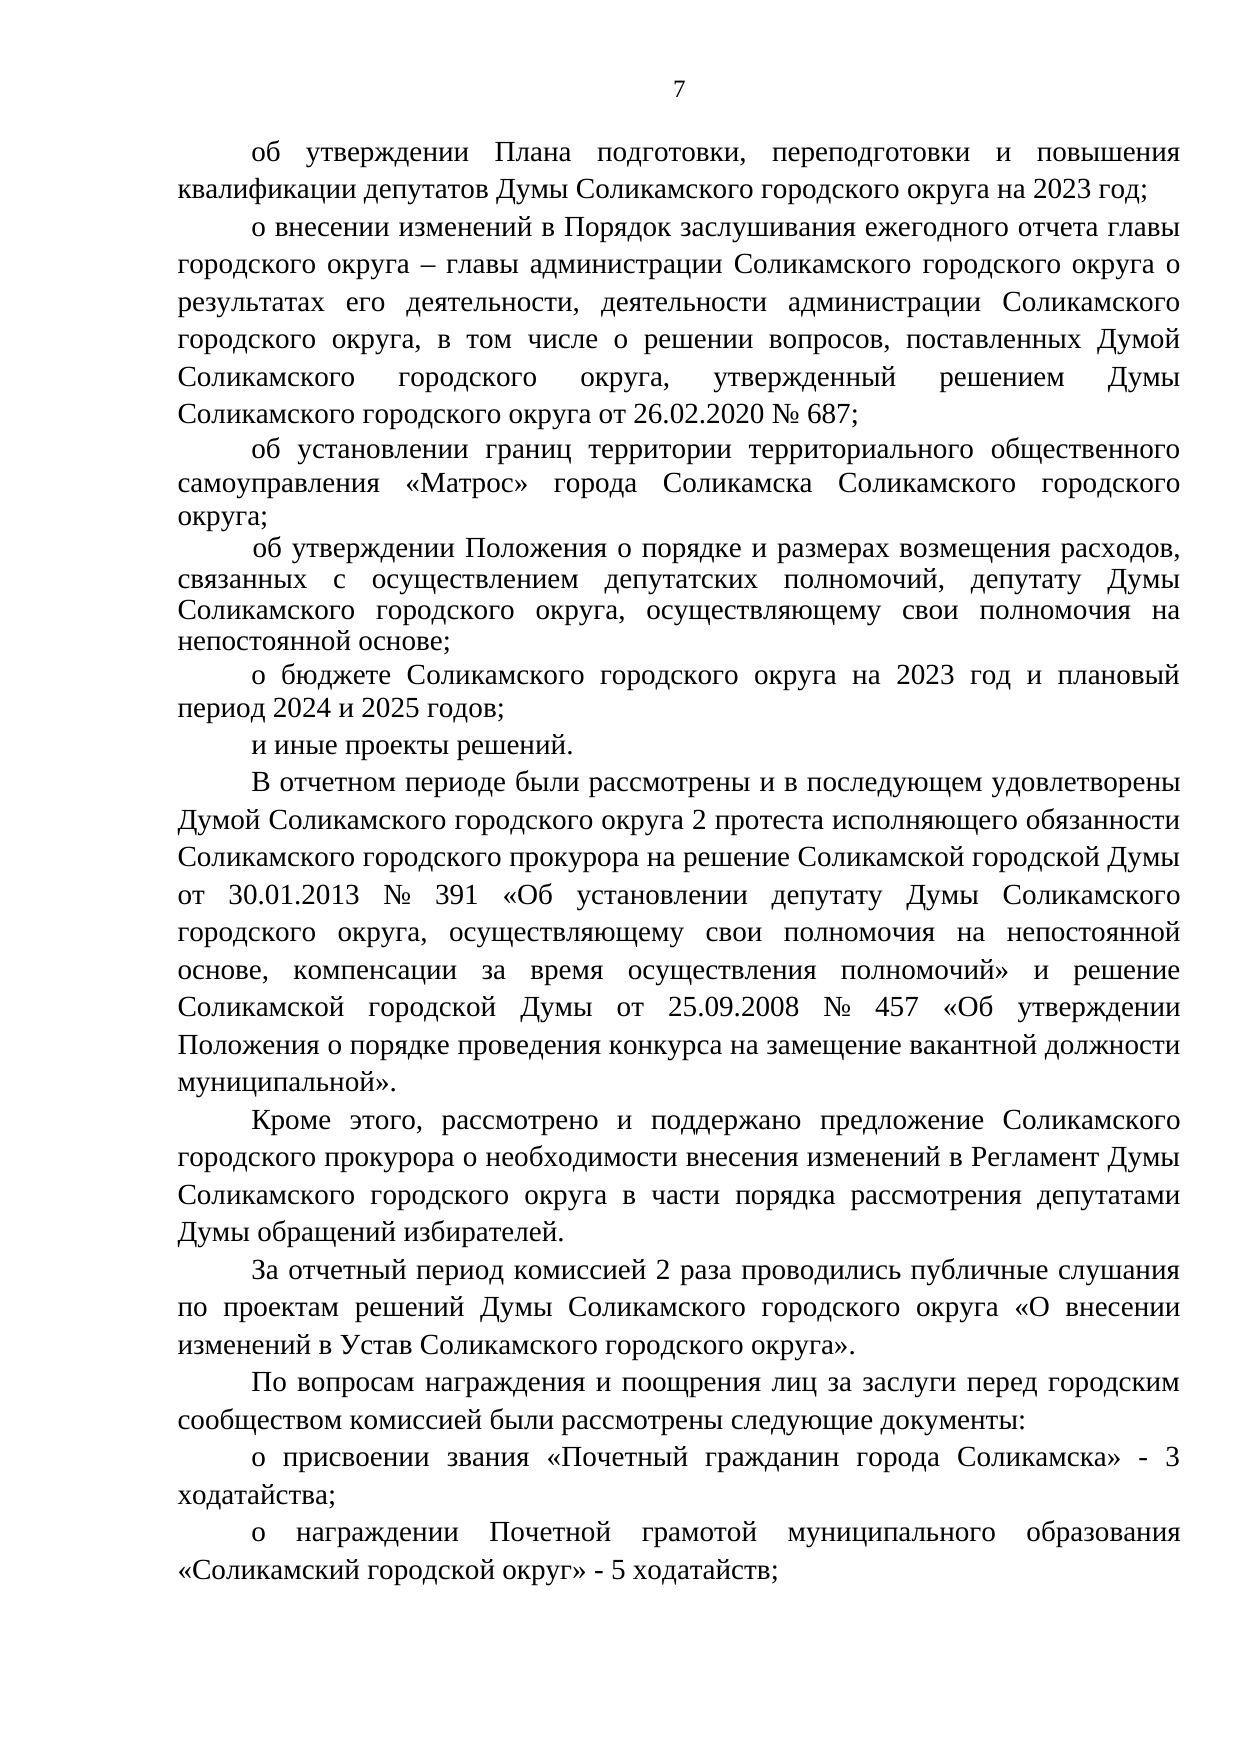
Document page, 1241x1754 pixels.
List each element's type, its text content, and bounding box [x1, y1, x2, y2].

text об утверждении Положения о порядке и размерах возмещения расходов, связанных с осуществлением депутатских полномочий, депутату Думы Соликамского городского округа, осуществляющему свои полномочия на непостоянной основе; [177, 532, 1181, 657]
text о бюджете Соликамского городского округа на 2023 год и плановый период 2024 и 2025 годов; [177, 657, 1181, 724]
text о награждении Почетной грамотой муниципального образования «Соликамский городской округ» - 5 ходатайств; [177, 1512, 1181, 1587]
text об установлении границ территории территориального общественного самоуправления «Матрос» города Соликамска Соликамского городского округа; [177, 431, 1181, 532]
text об утверждении Плана подготовки, переподготовки и повышения квалификации депутатов Думы Соликамского городского округа на 2023 год; [177, 131, 1181, 206]
title Кроме этого, рассмотрено и поддержано предложение Соликамского городского прокурора о необходимости внесения изменений в Регламент Думы Соликамского городского округа в части порядка рассмотрения депутатами Думы обращений избирателей. [177, 1099, 1181, 1249]
title За отчетный период комиссией 2 раза проводились публичные слушания по проектам решений Думы Соликамского городского округа «О внесении изменений в Устав Соликамского городского округа». [177, 1249, 1181, 1362]
text и иные проекты решений. [177, 724, 1181, 762]
text По вопросам награждения и поощрения лиц за заслуги перед городским сообществом комиссией были рассмотрены следующие документы: [177, 1362, 1181, 1437]
text о внесении изменений в Порядок заслушивания ежегодного отчета главы городского округа – главы администрации Соликамского городского округа о результатах его деятельности, деятельности администрации Соликамского городского округа, в том числе о решении вопросов, поставленных Думой Соликамского городского округа, утвержденный решением Думы Соликамского городского округа от 26.02.2020 № 687; [177, 206, 1181, 431]
text В отчетном периоде были рассмотрены и в последующем удовлетворены Думой Соликамского городского округа 2 протеста исполняющего обязанности Соликамского городского прокурора на решение Соликамской городской Думы от 30.01.2013 № 391 «Об установлении депутату Думы Соликамского городского округа, осуществляющему свои полномочия на непостоянной основе, компенсации за время осуществления полномочий» и решение Соликамской городской Думы от 25.09.2008 № 457 «Об утверждении Положения о порядке проведения конкурса на замещение вакантной должности муниципальной». [177, 762, 1181, 1099]
text о присвоении звания «Почетный гражданин города Соликамска» - 3 ходатайства; [177, 1437, 1181, 1512]
